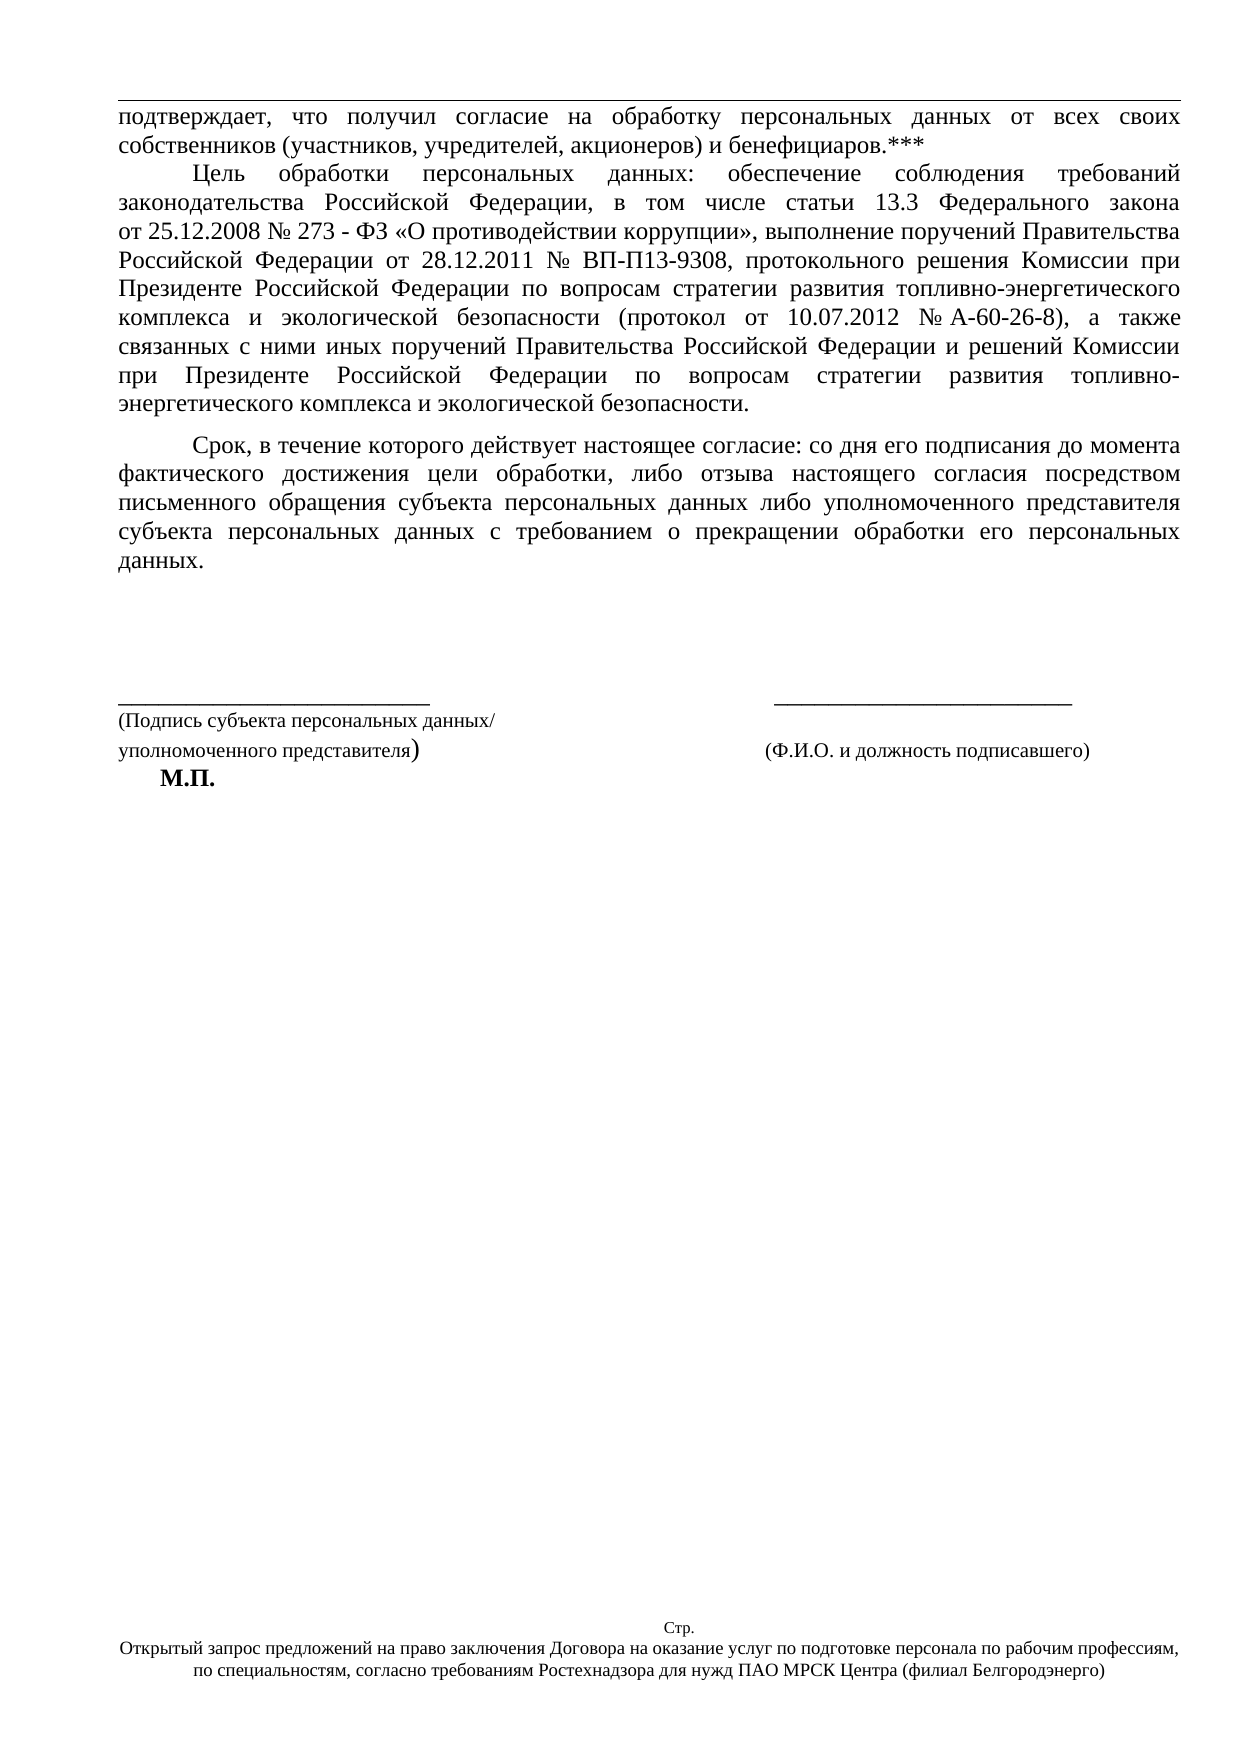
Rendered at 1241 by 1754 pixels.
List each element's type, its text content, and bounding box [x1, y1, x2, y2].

text Цель обработки персональных данных: обеспечение соблюдения требований законодательства Российской Федерации, в том числе статьи 13.3 Федерального закона от 25.12.2008 № 273 - ФЗ «О противодействии коррупции», выполнение поручений Правительства Российской Федерации от 28.12.2011 № ВП-П13-9308, протокольного решения Комиссии при Президенте Российской Федерации по вопросам стратегии развития топливно-энергетического комплекса и экологической безопасности (протокол от 10.07.2012 № А-60-26-8), а также связанных с ними иных поручений Правительства Российской Федерации и решений Комиссии при Президенте Российской Федерации по вопросам стратегии развития топливно-энергетического комплекса и экологической безопасности. [118, 158, 1181, 417]
text _______________________ ______________________ [118, 677, 1181, 708]
text Срок, в течение которого действует настоящее согласие: со дня его подписания до момента фактического достижения цели обработки, либо отзыва настоящего согласия посредством письменного обращения субъекта персональных данных либо уполномоченного представителя субъекта персональных данных с требованием о прекращении обработки его персональных данных. [118, 430, 1181, 573]
text М.П. [118, 763, 1181, 792]
text уполномоченного представителя) (Ф.И.О. и должность подписавшего) [118, 732, 1181, 763]
text (Подпись субъекта персональных данных/ [118, 708, 1181, 732]
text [118, 101, 1181, 158]
